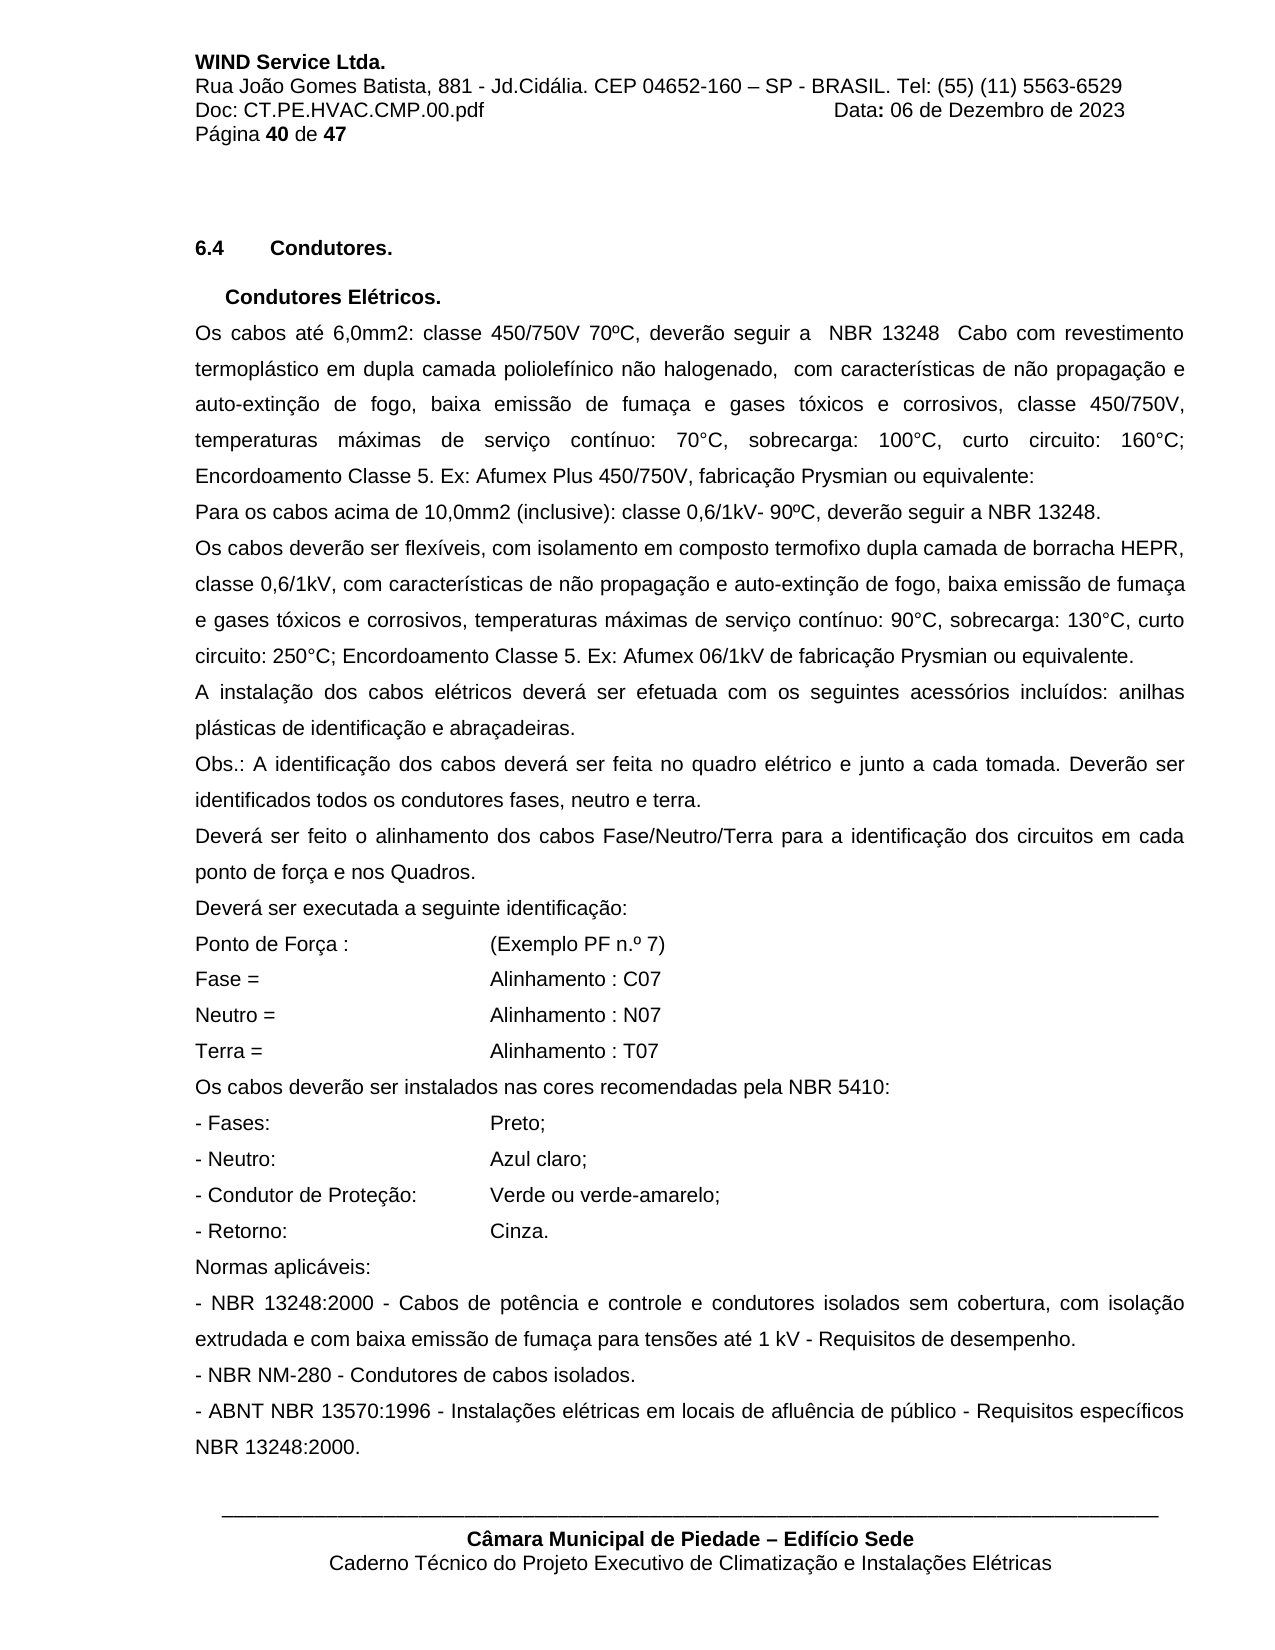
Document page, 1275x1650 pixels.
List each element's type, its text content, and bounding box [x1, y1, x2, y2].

text - Fases: Preto; [195, 1111, 1186, 1135]
text Ponto de Força : (Exemplo PF n.º 7) [195, 931, 1186, 955]
text Os cabos deverão ser instalados nas cores recomendadas pela NBR 5410: [195, 1075, 1186, 1099]
text A instalação dos cabos elétricos deverá ser efetuada com os seguintes acessórios incluídos: anilhas plásticas de identificação e abraçadeiras. [195, 680, 1186, 740]
text - NBR NM-280 - Condutores de cabos isolados. [195, 1363, 1186, 1387]
subtitle Condutores. [195, 236, 1181, 259]
text - ABNT NBR 13570:1996 - Instalações elétricas em locais de afluência de público - Requisitos específicos NBR 13248:2000. [195, 1398, 1186, 1458]
text Normas aplicáveis: [195, 1255, 1186, 1279]
text - NBR 13248:2000 - Cabos de potência e controle e condutores isolados sem cobertura, com isolação extrudada e com baixa emissão de fumaça para tensões até 1 kV - Requisitos de desempenho. [195, 1291, 1186, 1351]
text Os cabos deverão ser flexíveis, com isolamento em composto termofixo dupla camada de borracha HEPR, classe 0,6/1kV, com características de não propagação e auto-extinção de fogo, baixa emissão de fumaça e gases tóxicos e corrosivos, temperaturas máximas de serviço contínuo: 90°C, sobrecarga: 130°C, curto circuito: 250°C; Encordoamento Classe 5. Ex: Afumex 06/1kV de fabricação Prysmian ou equivalente. [195, 536, 1186, 668]
text - Condutor de Proteção: Verde ou verde-amarelo; [195, 1183, 1186, 1207]
text Deverá ser executada a seguinte identificação: [195, 895, 1186, 919]
text Para os cabos acima de 10,0mm2 (inclusive): classe 0,6/1kV- 90ºC, deverão seguir a NBR 13248. [195, 500, 1186, 524]
text Terra = Alinhamento : T07 [195, 1039, 1186, 1063]
text - Retorno: Cinza. [195, 1219, 1186, 1243]
text Neutro = Alinhamento : N07 [195, 1003, 1186, 1027]
text Deverá ser feito o alinhamento dos cabos Fase/Neutro/Terra para a identificação dos circuitos em cada ponto de força e nos Quadros. [195, 823, 1186, 883]
text Obs.: A identificação dos cabos deverá ser feita no quadro elétrico e junto a cada tomada. Deverão ser identificados todos os condutores fases, neutro e terra. [195, 752, 1186, 812]
subtitle Condutores Elétricos. [195, 284, 1186, 308]
text - Neutro: Azul claro; [195, 1147, 1186, 1171]
text Os cabos até 6,0mm2: classe 450/750V 70ºC, deverão seguir a NBR 13248 Cabo com revestimento termoplástico em dupla camada poliolefínico não halogenado, com características de não propagação e auto-extinção de fogo, baixa emissão de fumaça e gases tóxicos e corrosivos, classe 450/750V, temperaturas máximas de serviço contínuo: 70°C, sobrecarga: 100°C, curto circuito: 160°C; Encordoamento Classe 5. Ex: Afumex Plus 450/750V, fabricação Prysmian ou equivalente: [195, 320, 1186, 488]
text Fase = Alinhamento : C07 [195, 967, 1186, 991]
